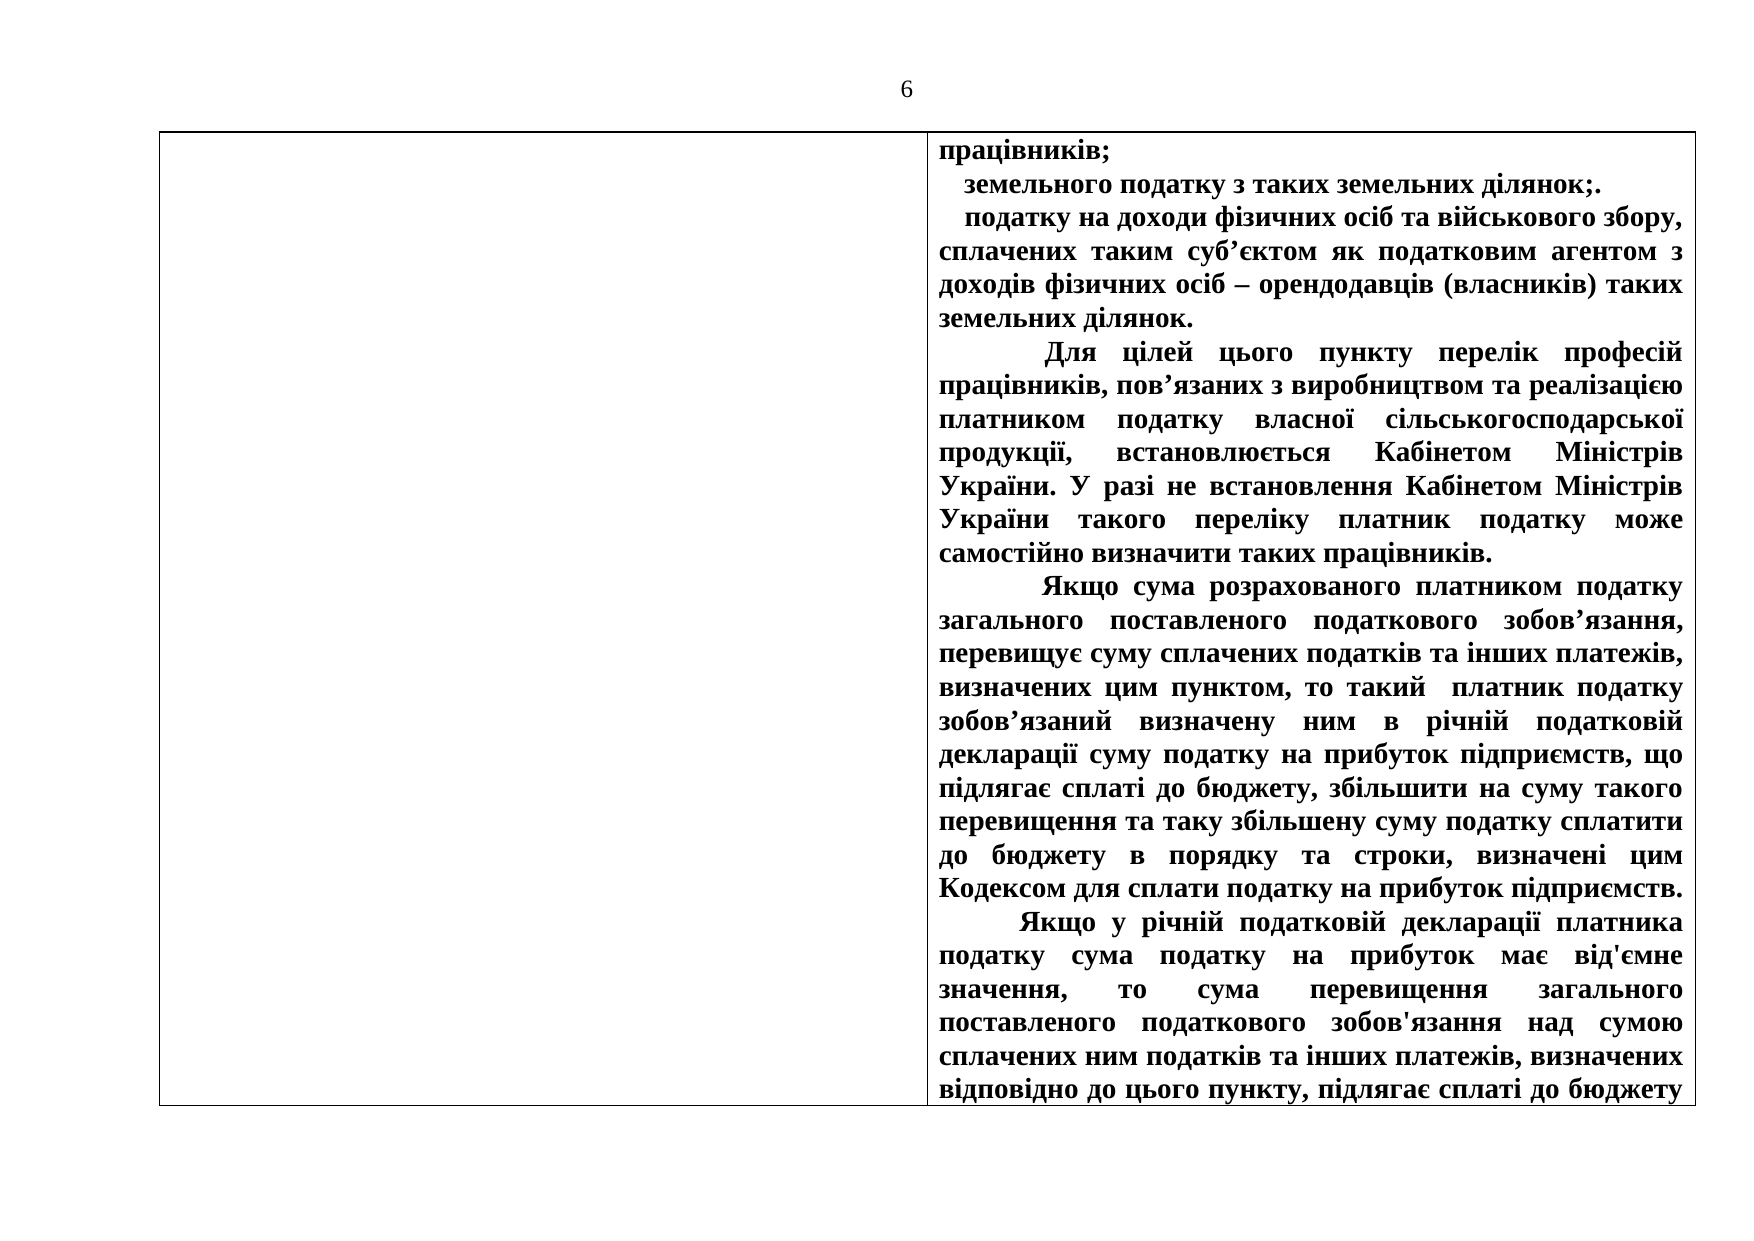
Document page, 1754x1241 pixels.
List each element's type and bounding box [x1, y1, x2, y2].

table_cell [928, 133, 1695, 1105]
table_cell [160, 133, 927, 1105]
